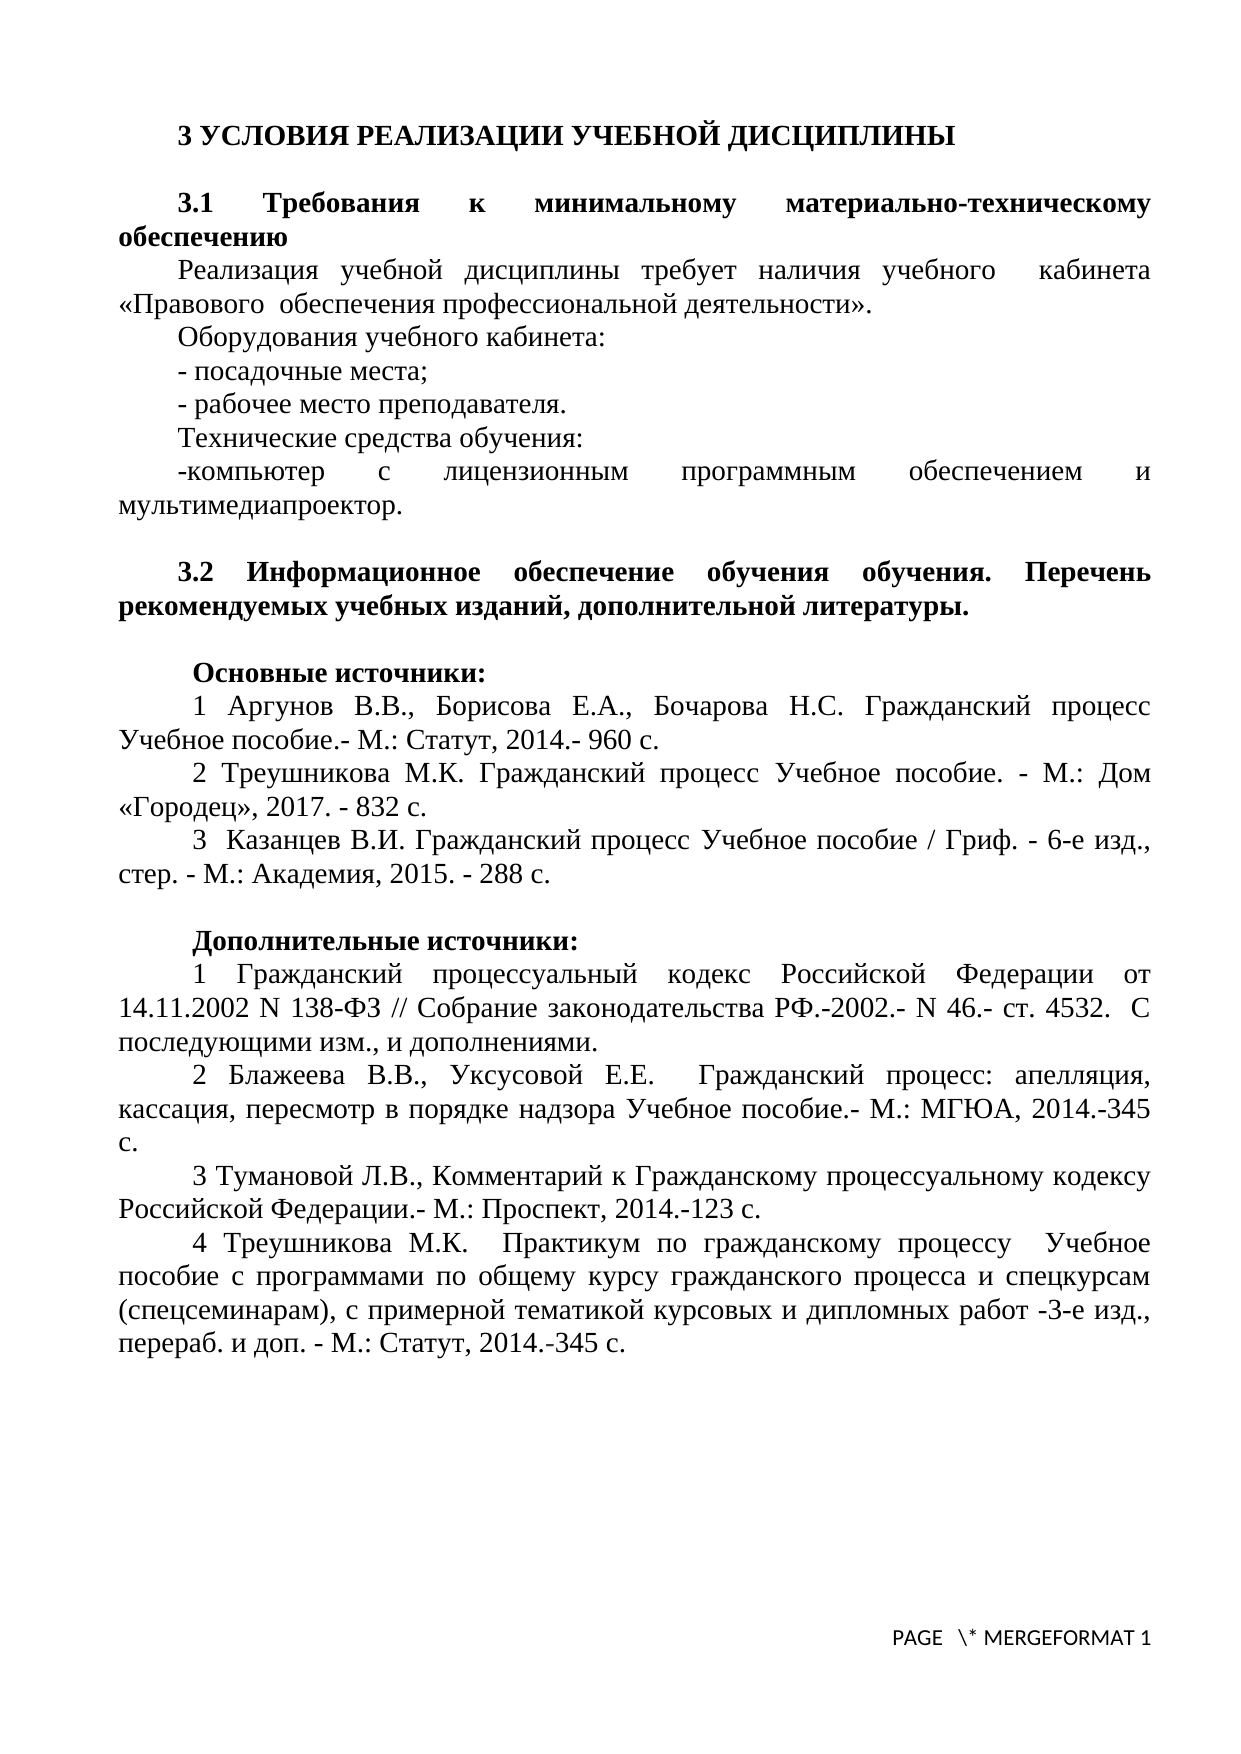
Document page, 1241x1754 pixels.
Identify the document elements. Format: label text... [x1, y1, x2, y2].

text Оборудования учебного кабинета: [118, 319, 1152, 353]
text 4 Треушникова М.К. Практикум по гражданскому процессу Учебное пособие с программами по общему курсу гражданского процесса и спецкурсам (спецсеминарам), с примерной тематикой курсовых и дипломных работ -3-е изд., перераб. и доп. - М.: Статут, 2014.-345 с. [118, 1225, 1152, 1359]
text 3 УСЛОВИЯ РЕАЛИЗАЦИИ УЧЕБНОЙ ДИСЦИПЛИНЫ [118, 118, 1152, 152]
text -компьютер с лицензионным программным обеспечением и мультимедиапроектор. [118, 453, 1152, 521]
text 3.2 Информационное обеспечение обучения обучения. Перечень рекомендуемых учебных изданий, дополнительной литературы. [118, 554, 1152, 621]
text Реализация учебной дисциплины требует наличия учебного кабинета «Правового обеспечения профессиональной деятельности». [118, 252, 1152, 319]
text Технические средства обучения: [118, 420, 1152, 453]
text 1 Гражданский процессуальный кодекс Российской Федерации от 14.11.2002 N 138-ФЗ // Собрание законодательства РФ.-2002.- N 46.- ст. 4532. С последующими изм., и дополнениями. [118, 957, 1152, 1057]
text 3 Казанцев В.И. Гражданский процесс Учебное пособие / Гриф. - 6-е изд., стер. - М.: Академия, 2015. - 288 с. [118, 822, 1152, 889]
text 3.1 Требования к минимальному материально-техническому обеспечению [118, 185, 1152, 252]
text 1 Аргунов В.В., Борисова Е.А., Бочарова Н.С. Гражданский процесс Учебное пособие.- М.: Статут, 2014.- 960 с. [118, 688, 1152, 755]
text 2 Блажеева В.В., Уксусовой Е.Е. Гражданский процесс: апелляция, кассация, пересмотр в порядке надзора Учебное пособие.- М.: МГЮА, 2014.-345 с. [118, 1057, 1152, 1158]
text Основные источники: [118, 655, 1152, 688]
text 3 Тумановой Л.В., Комментарий к Гражданскому процессуальному кодексу Российской Федерации.- М.: Проспект, 2014.-123 с. [118, 1158, 1152, 1225]
text 2 Треушникова М.К. Гражданский процесс Учебное пособие. - М.: Дом «Городец», 2017. - 832 с. [118, 755, 1152, 822]
text Дополнительные источники: [118, 923, 1152, 957]
text - посадочные места; [118, 353, 1152, 386]
text - рабочее место преподавателя. [118, 386, 1152, 420]
